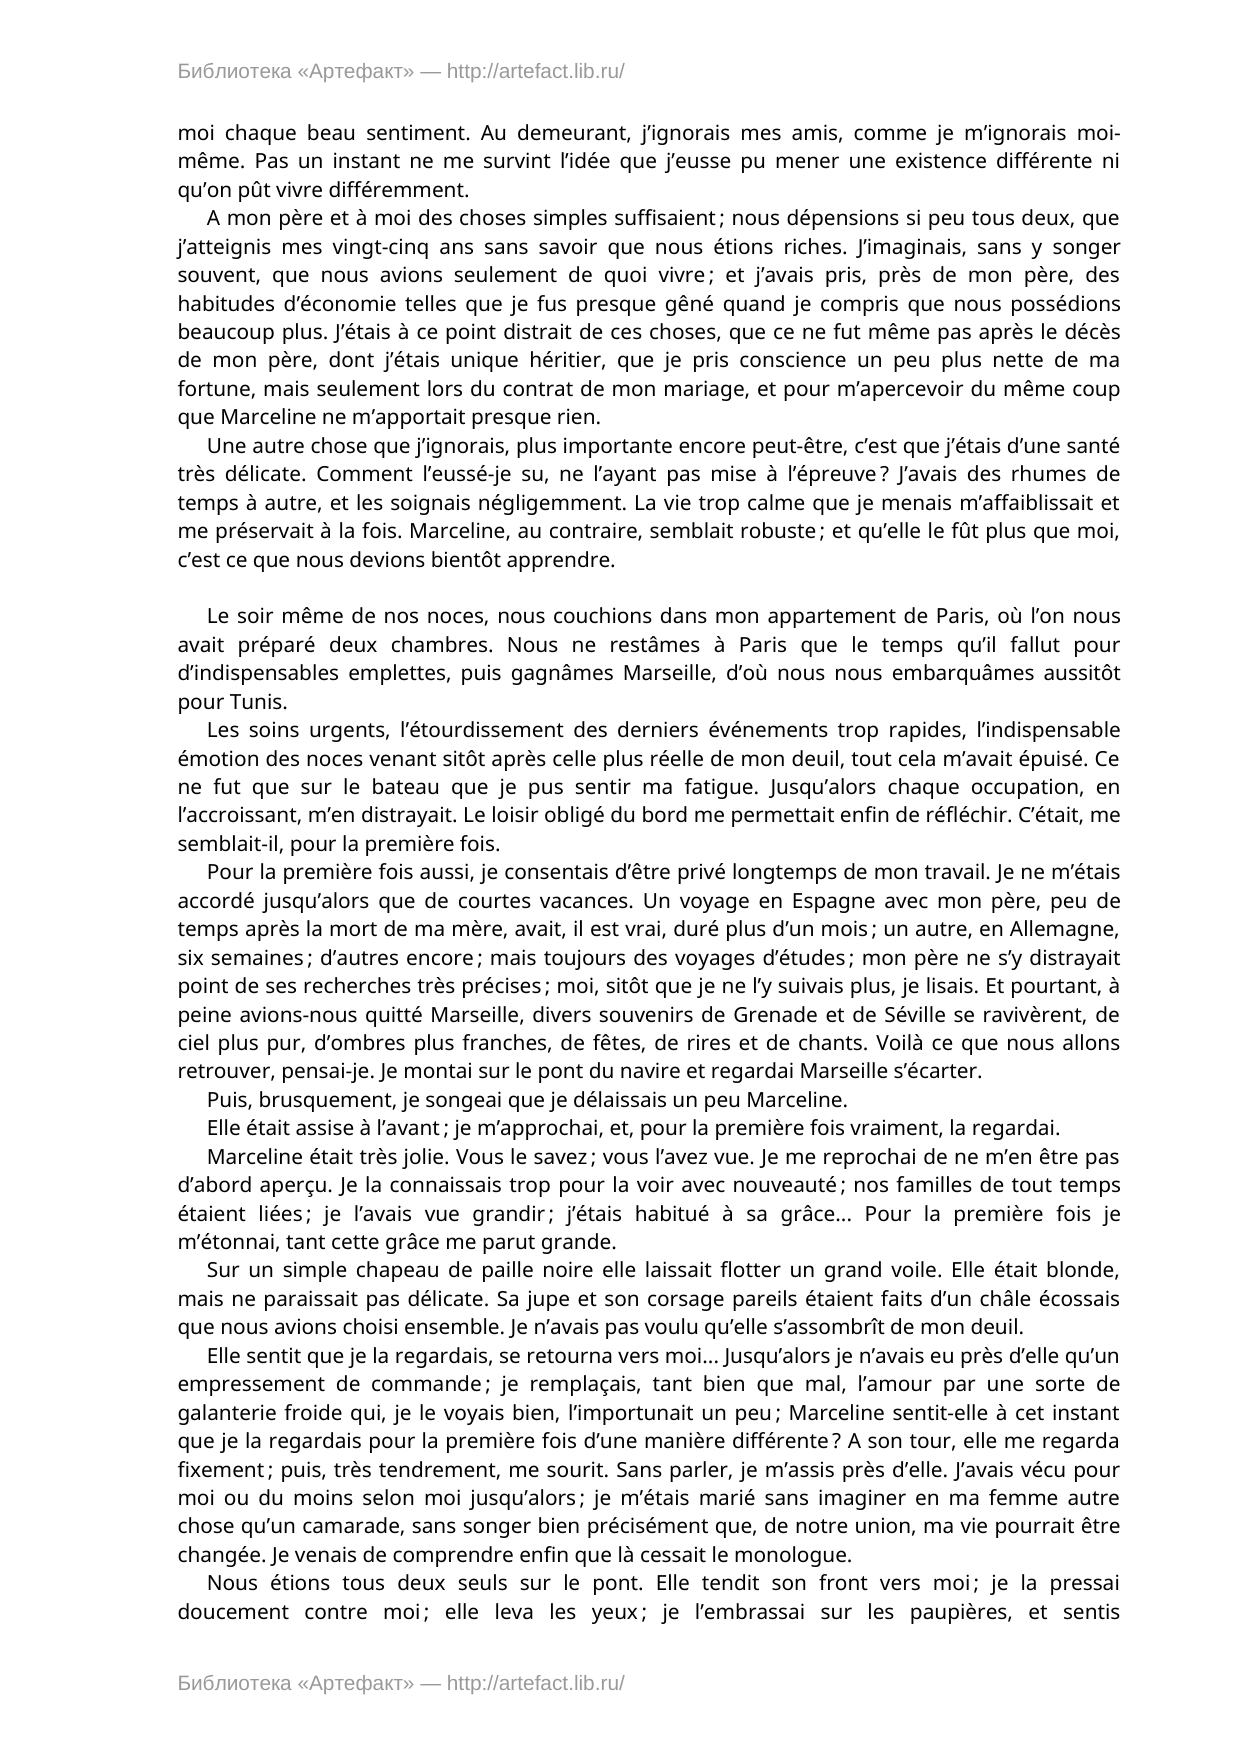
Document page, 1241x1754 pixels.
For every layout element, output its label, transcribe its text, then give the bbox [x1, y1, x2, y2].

text Les soins urgents, l’étourdissement des derniers événements trop rapides, l’indispensable émotion des noces venant sitôt après celle plus réelle de mon deuil, tout cela m’avait épuisé. Ce ne fut que sur le bateau que je pus sentir ma fatigue. Jusqu’alors chaque occupation, en l’accroissant, m’en distrayait. Le loisir obligé du bord me permettait enfin de réfléchir. C’était, me semblait-il, pour la première fois. [177, 715, 1122, 857]
text Le soir même de nos noces, nous couchions dans mon appartement de Paris, où l’on nous avait préparé deux chambres. Nous ne restâmes à Paris que le temps qu’il fallut pour d’indispensables emplettes, puis gagnâmes Marseille, d’où nous nous embarquâmes aussitôt pour Tunis. [177, 602, 1122, 715]
text Sur un simple chapeau de paille noire elle laissait flotter un grand voile. Elle était blonde, mais ne paraissait pas délicate. Sa jupe et son corsage pareils étaient faits d’un châle écossais que nous avions choisi ensemble. Je n’avais pas voulu qu’elle s’assombrît de mon deuil. [177, 1256, 1122, 1341]
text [177, 118, 1122, 203]
text Marceline était très jolie. Vous le savez ; vous l’avez vue. Je me reprochai de ne m’en être pas d’abord aperçu. Je la connaissais trop pour la voir avec nouveauté ; nos familles de tout temps étaient liées ; je l’avais vue grandir ; j’étais habitué à sa grâce... Pour la première fois je m’étonnai, tant cette grâce me parut grande. [177, 1142, 1122, 1256]
text Puis, brusquement, je songeai que je délaissais un peu Marceline. [177, 1085, 1122, 1113]
text Elle était assise à l’avant ; je m’approchai, et, pour la première fois vraiment, la regardai. [177, 1113, 1122, 1142]
text Elle sentit que je la regardais, se retourna vers moi... Jusqu’alors je n’avais eu près d’elle qu’un empressement de commande ; je remplaçais, tant bien que mal, l’amour par une sorte de galanterie froide qui, je le voyais bien, l’importunait un peu ; Marceline sentit-elle à cet instant que je la regardais pour la première fois d’une manière différente ? A son tour, elle me regarda fixement ; puis, très tendrement, me sourit. Sans parler, je m’assis près d’elle. J’avais vécu pour moi ou du moins selon moi jusqu’alors ; je m’étais marié sans imaginer en ma femme autre chose qu’un camarade, sans songer bien précisément que, de notre union, ma vie pourrait être changée. Je venais de comprendre enfin que là cessait le monologue. [177, 1341, 1122, 1568]
text Pour la première fois aussi, je consentais d’être privé longtemps de mon travail. Je ne m’étais accordé jusqu’alors que de courtes vacances. Un voyage en Espagne avec mon père, peu de temps après la mort de ma mère, avait, il est vrai, duré plus d’un mois ; un autre, en Allemagne, six semaines ; d’autres encore ; mais toujours des voyages d’études ; mon père ne s’y distrayait point de ses recherches très précises ; moi, sitôt que je ne l’y suivais plus, je lisais. Et pourtant, à peine avions-nous quitté Marseille, divers souvenirs de Grenade et de Séville se ravivèrent, de ciel plus pur, d’ombres plus franches, de fêtes, de rires et de chants. Voilà ce que nous allons retrouver, pensai-je. Je montai sur le pont du navire et regardai Marseille s’écarter. [177, 857, 1122, 1085]
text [177, 1568, 1122, 1625]
text Une autre chose que j’ignorais, plus importante encore peut-être, c’est que j’étais d’une santé très délicate. Comment l’eussé-je su, ne l’ayant pas mise à l’épreuve ? J’avais des rhumes de temps à autre, et les soignais négligemment. La vie trop calme que je menais m’affaiblissait et me préservait à la fois. Marceline, au contraire, semblait robuste ; et qu’elle le fût plus que moi, c’est ce que nous devions bientôt apprendre. [177, 431, 1122, 573]
text A mon père et à moi des choses simples suffisaient ; nous dépensions si peu tous deux, que j’atteignis mes vingt-cinq ans sans savoir que nous étions riches. J’imaginais, sans y songer souvent, que nous avions seulement de quoi vivre ; et j’avais pris, près de mon père, des habitudes d’économie telles que je fus presque gêné quand je compris que nous possédions beaucoup plus. J’étais à ce point distrait de ces choses, que ce ne fut même pas après le décès de mon père, dont j’étais unique héritier, que je pris conscience un peu plus nette de ma fortune, mais seulement lors du contrat de mon mariage, et pour m’apercevoir du même coup que Marceline ne m’apportait presque rien. [177, 203, 1122, 431]
